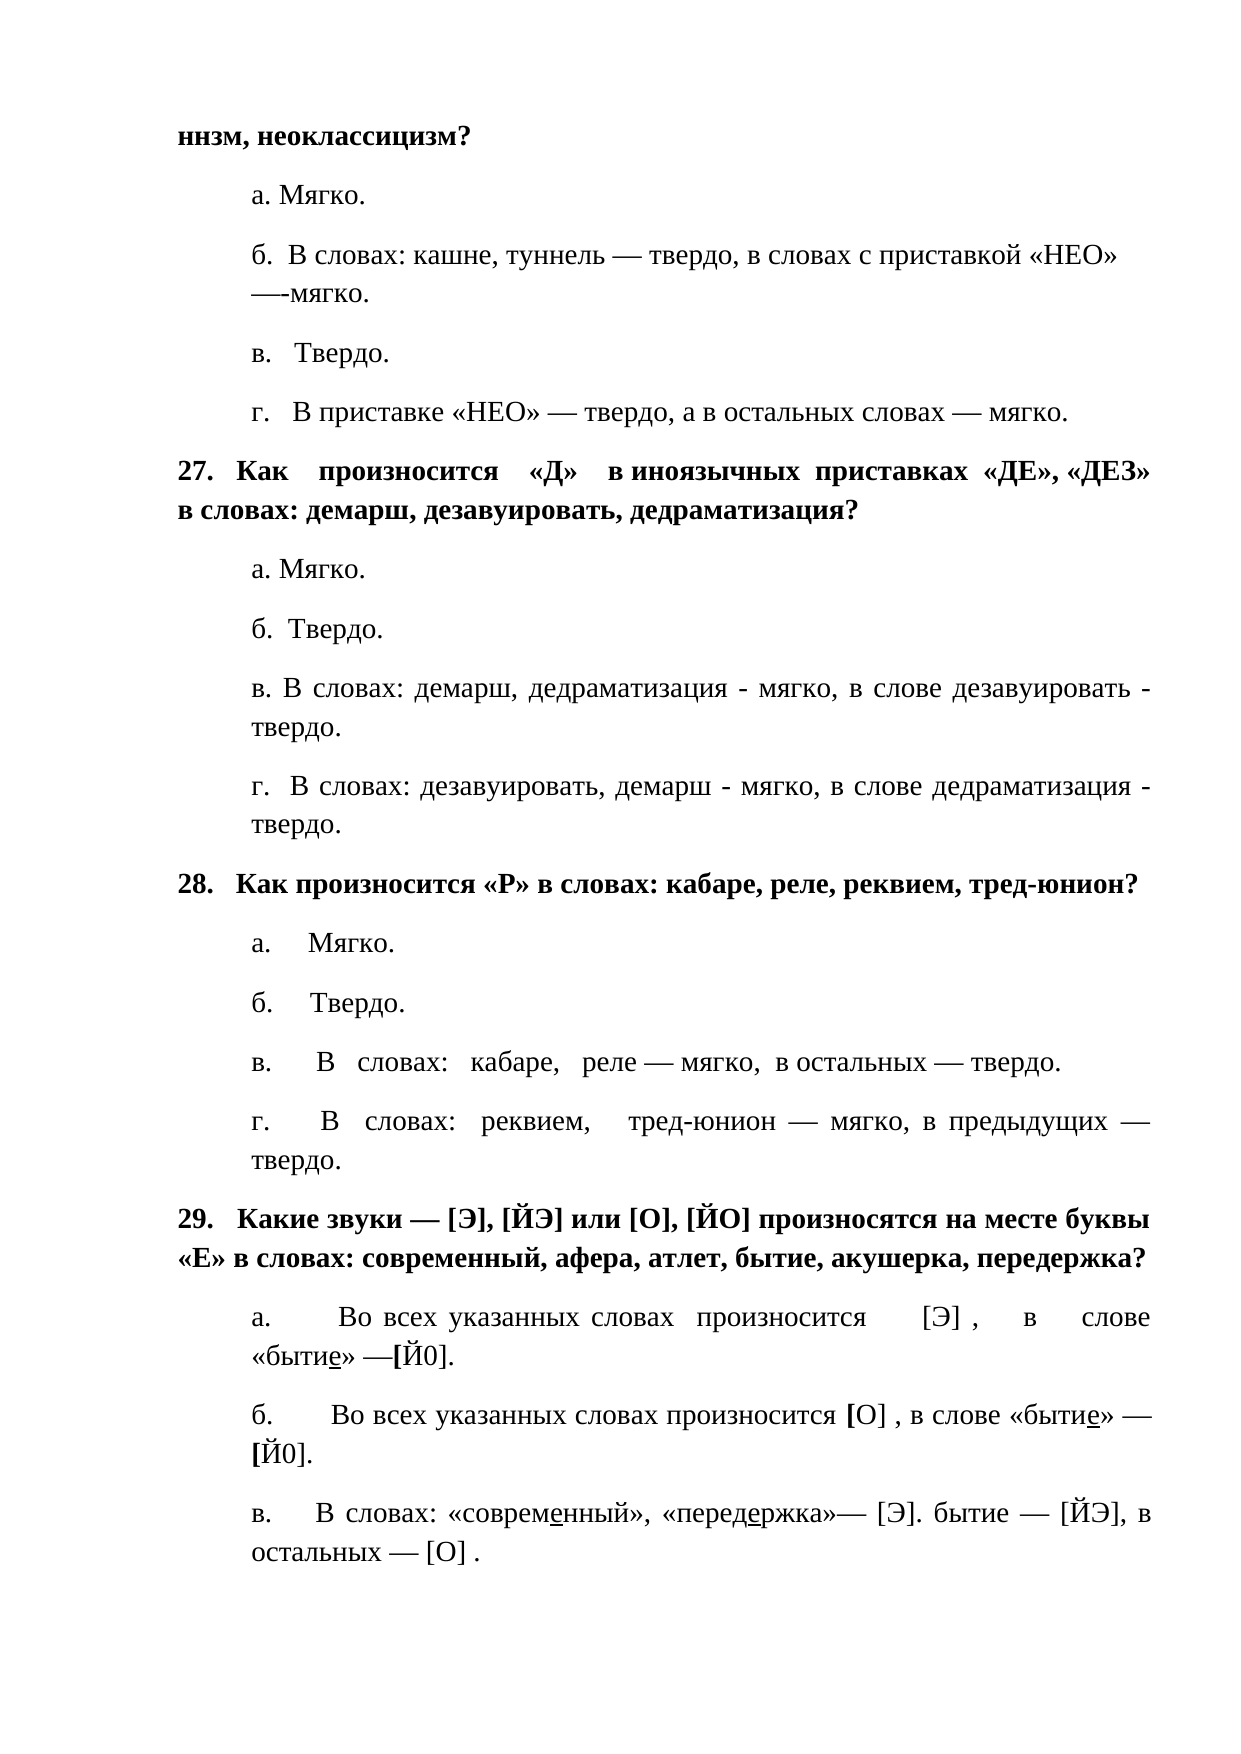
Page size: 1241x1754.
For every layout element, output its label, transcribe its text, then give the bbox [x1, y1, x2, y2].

text а. Во всех указанных словах произносится [Э] , в слове «бытие» —[Й0]. [251, 1299, 1152, 1371]
text в. Твердо. [251, 335, 1152, 368]
text а. Мягко. [251, 177, 1152, 211]
text ннзм, неоклассицизм? [177, 118, 1152, 152]
text в. В словах: «современный», «передержка»— [Э]. бытие — [ЙЭ], в остальных — [О] . [251, 1495, 1152, 1567]
text б. Твердо. [251, 985, 1152, 1018]
text в. В словах: кабаре, реле — мягко, в остальных — твердо. [251, 1044, 1152, 1078]
text г. В приставке «НЕО» — твердо, а в остальных словах — мягко. [251, 394, 1152, 428]
text 27. Как произносится «Д» в иноязычных приставках «ДЕ», «ДЕЗ» в словах: демарш, дезавуировать, дедраматизация? [177, 453, 1152, 526]
text а. Мягко. [251, 925, 1152, 959]
text г. В словах: реквием, тред-юнион — мягко, в предыдущих — твердо. [251, 1103, 1152, 1176]
text г. В словах: дезавуировать, демарш - мягко, в слове дедраматизация - твердо. [251, 768, 1152, 840]
text б. Твердо. [251, 611, 1152, 644]
text 29. Какие звуки — [Э], [ЙЭ] или [О], [ЙО] произносятся на месте буквы «Е» в словах: современный, афера, атлет, бытие, акушерка, передержка? [177, 1201, 1152, 1273]
text 28. Как произносится «Р» в словах: кабаре, реле, реквием, тред-юнион? [177, 866, 1152, 899]
text а. Мягко. [251, 551, 1152, 585]
text б. В словах: кашне, туннель — твердо, в словах с приставкой «НЕО» —-мягко. [251, 237, 1152, 309]
text в. В словах: демарш, дедраматизация - мягко, в слове дезавуировать - твердо. [251, 670, 1152, 742]
text б. Во всех указанных словах произносится [О] , в слове «бытие» — [Й0]. [251, 1397, 1152, 1469]
